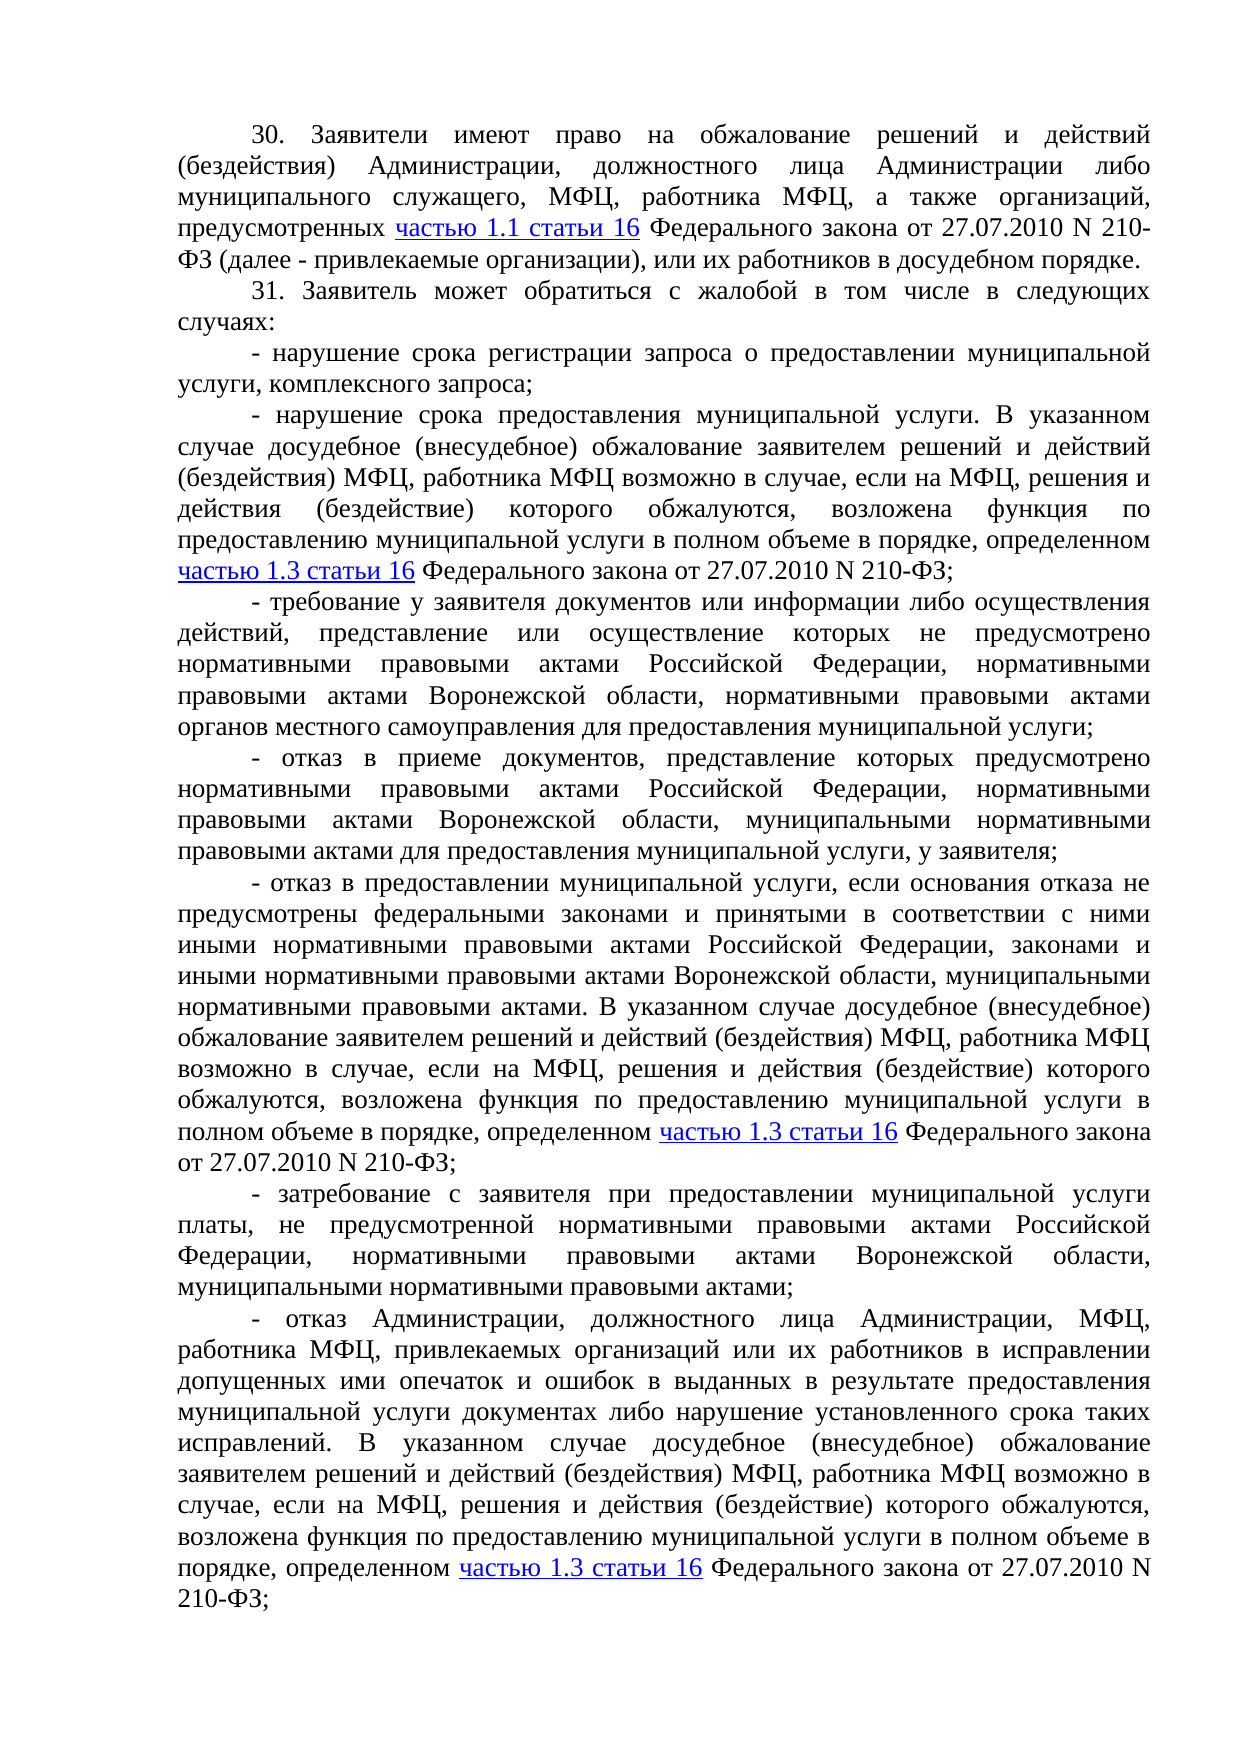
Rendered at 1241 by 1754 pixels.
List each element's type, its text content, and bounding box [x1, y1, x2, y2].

text - требование у заявителя документов или информации либо осуществления действий, представление или осуществление которых не предусмотрено нормативными правовыми актами Российской Федерации, нормативными правовыми актами Воронежской области, нормативными правовыми актами органов местного самоуправления для предоставления муниципальной услуги; [177, 585, 1152, 741]
text - нарушение срока регистрации запроса о предоставлении муниципальной услуги, комплексного запроса; [177, 336, 1152, 398]
text - отказ в приеме документов, представление которых предусмотрено нормативными правовыми актами Российской Федерации, нормативными правовыми актами Воронежской области, муниципальными нормативными правовыми актами для предоставления муниципальной услуги, у заявителя; [177, 741, 1152, 866]
text 30. Заявители имеют право на обжалование решений и действий (бездействия) Администрации, должностного лица Администрации либо муниципального служащего, МФЦ, работника МФЦ, а также организаций, предусмотренных частью 1.1 статьи 16 Федерального закона от 27.07.2010 N 210-ФЗ (далее - привлекаемые организации), или их работников в досудебном порядке. [177, 118, 1152, 274]
text 31. Заявитель может обратиться с жалобой в том числе в следующих случаях: [177, 274, 1152, 336]
text - нарушение срока предоставления муниципальной услуги. В указанном случае досудебное (внесудебное) обжалование заявителем решений и действий (бездействия) МФЦ, работника МФЦ возможно в случае, если на МФЦ, решения и действия (бездействие) которого обжалуются, возложена функция по предоставлению муниципальной услуги в полном объеме в порядке, определенном частью 1.3 статьи 16 Федерального закона от 27.07.2010 N 210-ФЗ; [177, 398, 1152, 585]
text - отказ в предоставлении муниципальной услуги, если основания отказа не предусмотрены федеральными законами и принятыми в соответствии с ними иными нормативными правовыми актами Российской Федерации, законами и иными нормативными правовыми актами Воронежской области, муниципальными нормативными правовыми актами. В указанном случае досудебное (внесудебное) обжалование заявителем решений и действий (бездействия) МФЦ, работника МФЦ возможно в случае, если на МФЦ, решения и действия (бездействие) которого обжалуются, возложена функция по предоставлению муниципальной услуги в полном объеме в порядке, определенном частью 1.3 статьи 16 Федерального закона от 27.07.2010 N 210-ФЗ; [177, 866, 1152, 1177]
text - затребование с заявителя при предоставлении муниципальной услуги платы, не предусмотренной нормативными правовыми актами Российской Федерации, нормативными правовыми актами Воронежской области, муниципальными нормативными правовыми актами; [177, 1177, 1152, 1302]
text - отказ Администрации, должностного лица Администрации, МФЦ, работника МФЦ, привлекаемых организаций или их работников в исправлении допущенных ими опечаток и ошибок в выданных в результате предоставления муниципальной услуги документах либо нарушение установленного срока таких исправлений. В указанном случае досудебное (внесудебное) обжалование заявителем решений и действий (бездействия) МФЦ, работника МФЦ возможно в случае, если на МФЦ, решения и действия (бездействие) которого обжалуются, возложена функция по предоставлению муниципальной услуги в полном объеме в порядке, определенном частью 1.3 статьи 16 Федерального закона от 27.07.2010 N 210-ФЗ; [177, 1302, 1152, 1613]
